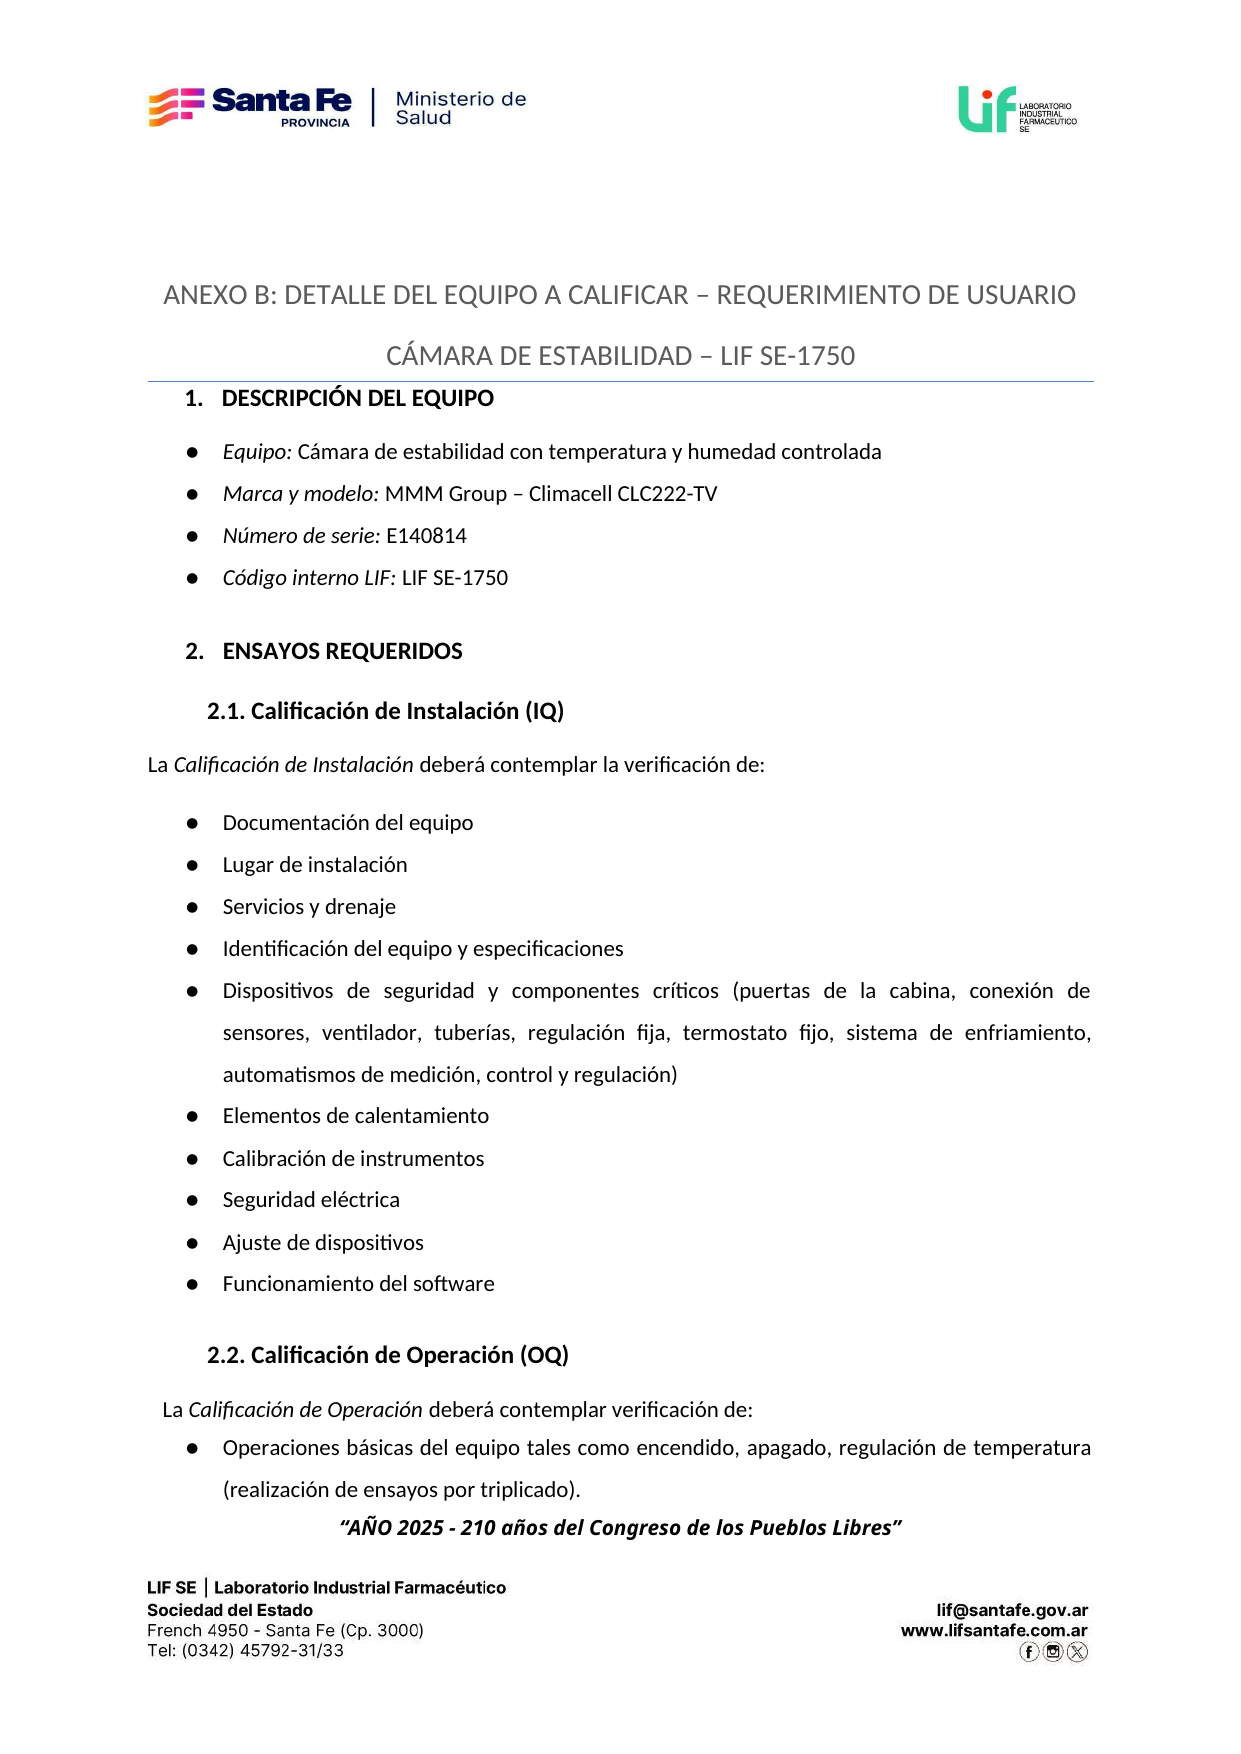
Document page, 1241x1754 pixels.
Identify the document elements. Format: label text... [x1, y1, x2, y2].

text La Calificación de Operación deberá contemplar verificación de: [162, 1395, 1068, 1423]
picture [0, 0, 1241, 219]
list Código interno LIF: LIF SE-1750 [185, 563, 1038, 591]
list Marca y modelo: MMM Group – Climacell CLC222-TV [185, 479, 1038, 507]
list Ajuste de dispositivos [185, 1228, 1093, 1256]
list Equipo: Cámara de estabilidad con temperatura y humedad controlada [185, 437, 1038, 465]
picture [147, 1572, 1093, 1666]
text CÁMARA DE ESTABILIDAD – LIF SE-1750 [148, 337, 1094, 381]
list Calibración de instrumentos [185, 1144, 1093, 1172]
list DESCRIPCIÓN DEL EQUIPO [184, 382, 1097, 412]
list Servicios y drenaje [185, 892, 1093, 920]
list Seguridad eléctrica [185, 1186, 1093, 1214]
list Calificación de Operación (OQ) [207, 1339, 1093, 1370]
list Funcionamiento del software [185, 1269, 1093, 1298]
list Elementos de calentamiento [185, 1102, 1093, 1130]
list Documentación del equipo [185, 808, 1093, 836]
list Dispositivos de seguridad y componentes críticos (puertas de la cabina, conexión de sensores, ventilador, tuberías, regulación fija, termostato fijo, sistema de enfriamiento, automatismos de medición, control y regulación) [185, 976, 1093, 1088]
list Número de serie: E140814 [185, 521, 1038, 549]
list ENSAYOS REQUERIDOS [185, 635, 1097, 666]
list Operaciones básicas del equipo tales como encendido, apagado, regulación de temperatura (realización de ensayos por triplicado). [185, 1433, 1093, 1503]
subtitle ANEXO B: DETALLE DEL EQUIPO A CALIFICAR – REQUERIMIENTO DE USUARIO [148, 276, 1093, 312]
list Identificación del equipo y especificaciones [185, 934, 1093, 962]
text La Calificación de Instalación deberá contemplar la verificación de: [148, 751, 1093, 779]
list Calificación de Instalación (IQ) [207, 695, 1093, 726]
list Lugar de instalación [185, 850, 1093, 878]
